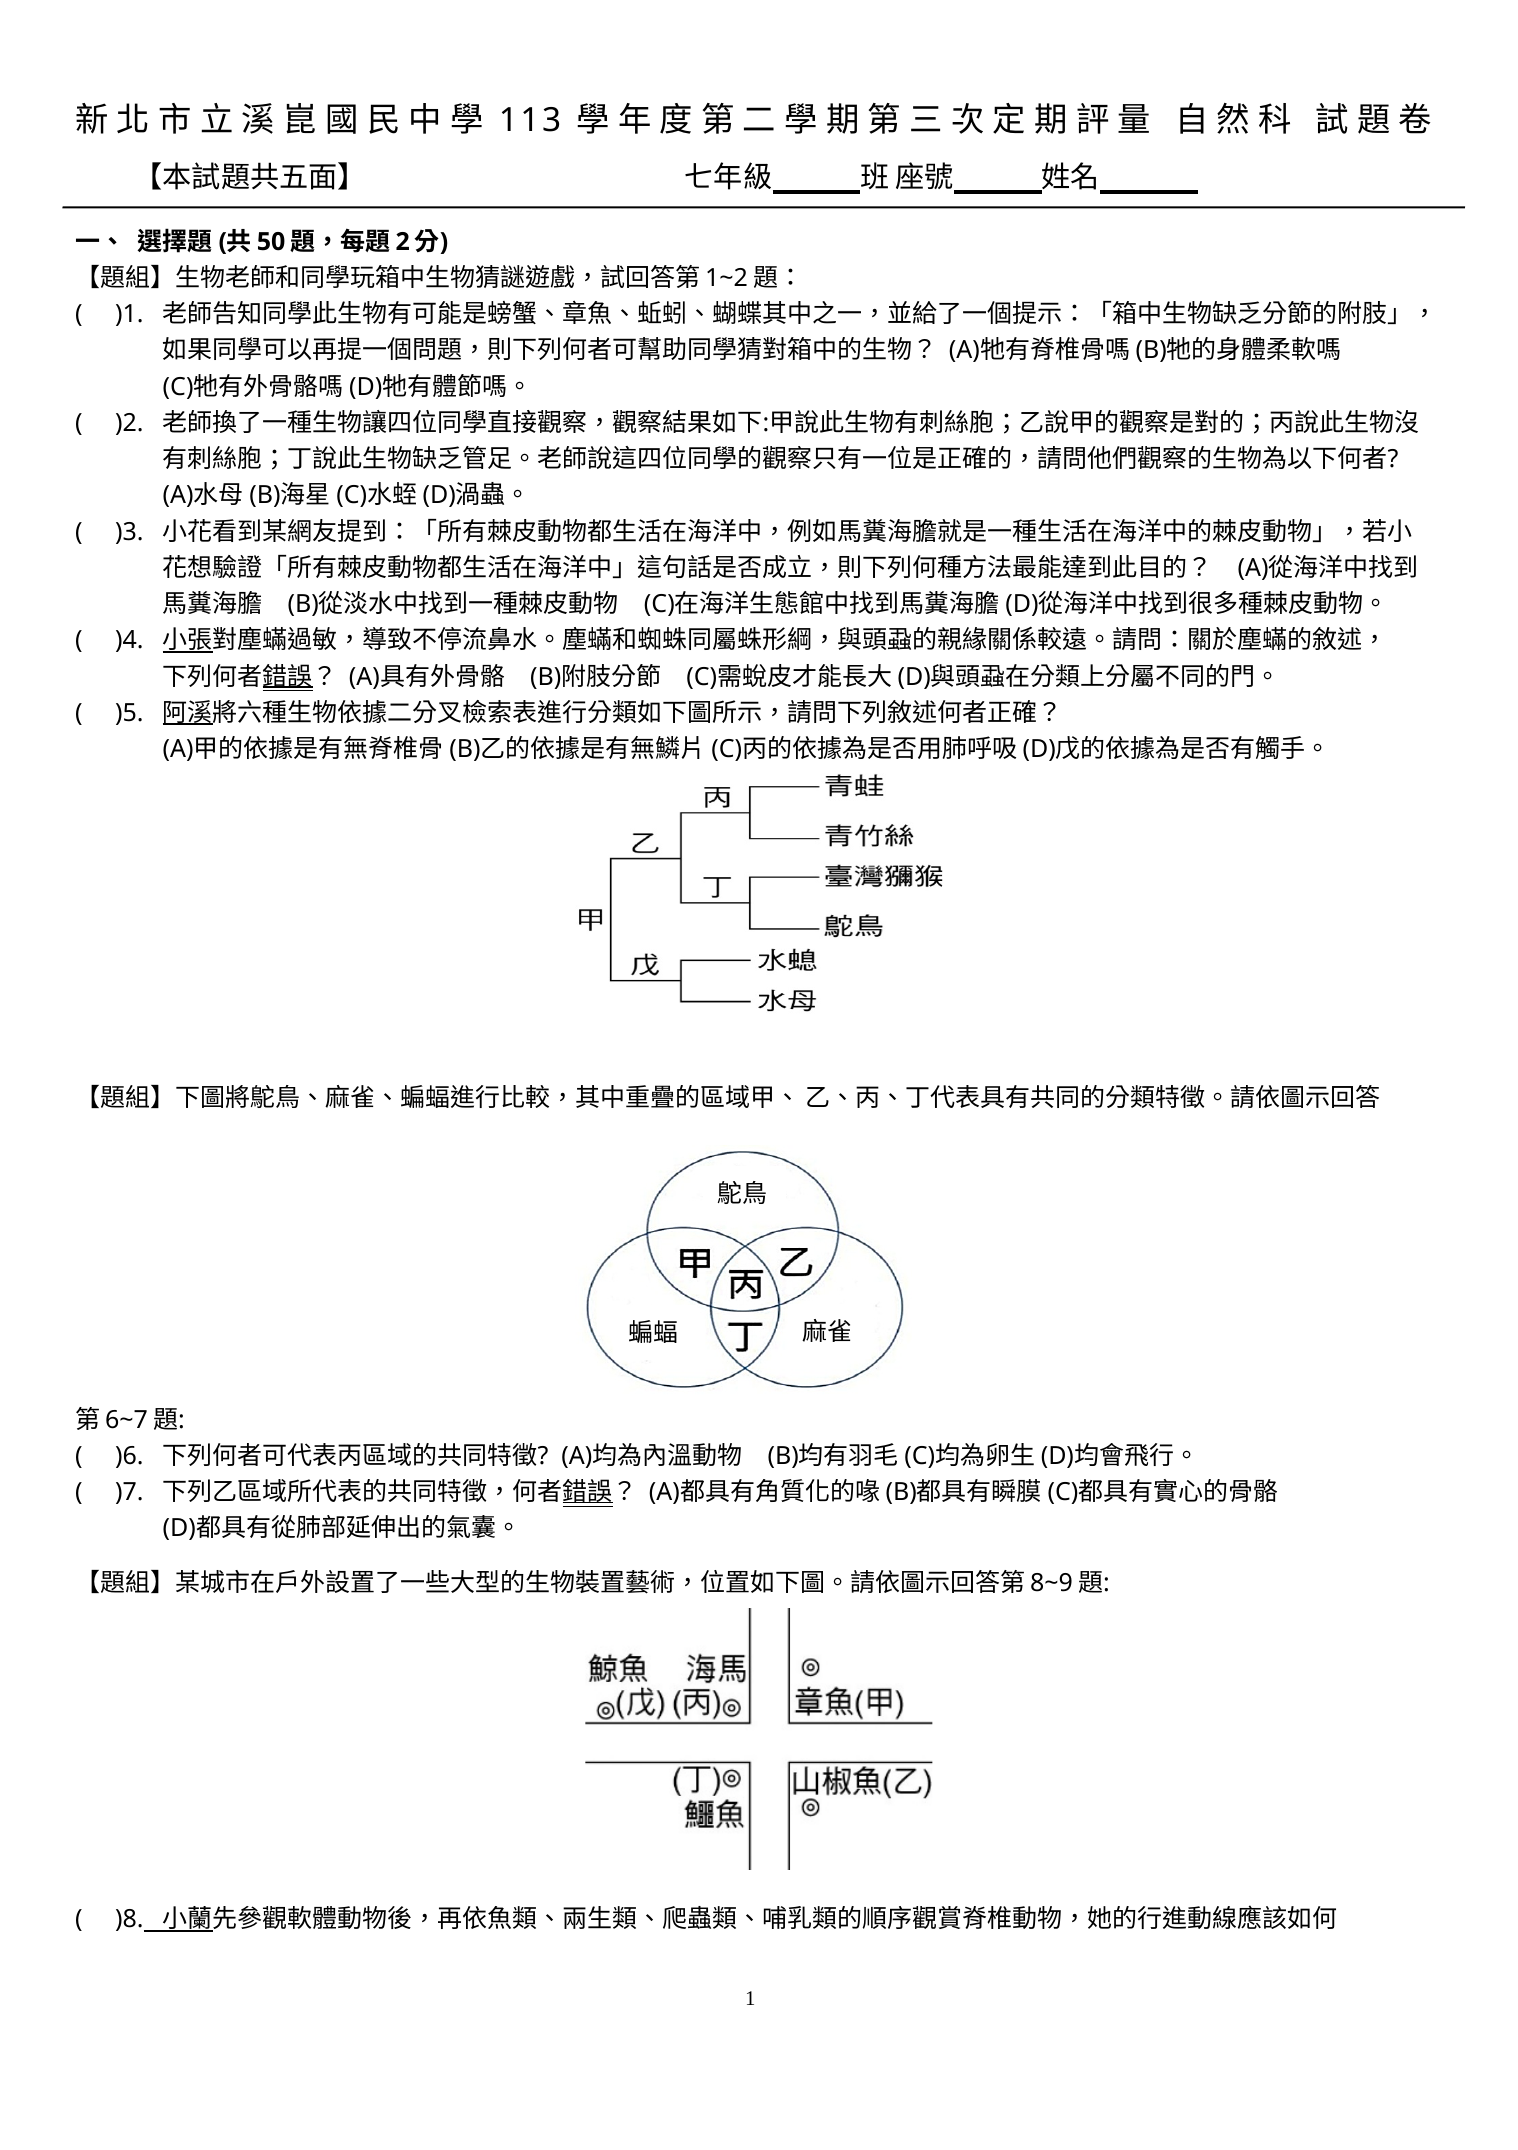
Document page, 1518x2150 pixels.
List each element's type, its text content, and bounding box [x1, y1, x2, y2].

list 選擇題 (共50題，每題2分) [75, 221, 1425, 257]
list 【題組】下圖將鴕鳥、麻雀、蝙蝠進行比較，其中重疊的區域甲、 乙、丙、丁代表具有共同的分類特徵。請依圖示回答 第6~7題: [75, 1077, 1425, 1435]
text 新北市立溪崑國民中學113學年度第二學期第三次定期評量 自然科 試題卷 [75, 93, 1433, 141]
text 【本試題共五面】 七年級 班 座號 姓名 [75, 154, 1425, 196]
picture [575, 773, 943, 1014]
text 下列乙區域所代表的共同特徵，何者錯誤？ (A)都具有角質化的喙 (B)都具有瞬膜 (C)都具有實心的骨骼 (D)都具有從肺部延伸出的氣囊。 [75, 1472, 1425, 1544]
text 老師換了一種生物讓四位同學直接觀察，觀察結果如下:甲說此生物有刺絲胞；乙說甲的觀察是對的；丙說此生物沒有刺絲胞；丁說此生物缺乏管足。老師說這四位同學的觀察只有一位是正確的，請問他們觀察的生物為以下何者? (A)水母 (B)海星 (C)水蛭 (D)渦蟲。 [75, 402, 1425, 511]
text 阿溪將六種生物依據二分叉檢索表進行分類如下圖所示，請問下列敘述何者正確？ (A)甲的依據是有無脊椎骨 (B)乙的依據是有無鱗片 (C)丙的依據為是否用肺呼吸 (D)戊的依據為是否有觸手。 [75, 692, 1425, 765]
text 小花看到某網友提到：「所有棘皮動物都生活在海洋中，例如馬糞海膽就是一種生活在海洋中的棘皮動物」，若小花想驗證「所有棘皮動物都生活在海洋中」這句話是否成立，則下列何種方法最能達到此目的？ (A)從海洋中找到馬糞海膽 (B)從淡水中找到一種棘皮動物 (C)在海洋生態館中找到馬糞海膽 (D)從海洋中找到很多種棘皮動物。 [75, 511, 1425, 620]
text 下列何者可代表丙區域的共同特徵? (A)均為內溫動物 (B)均有羽毛 (C)均為卵生 (D)均會飛行。 [75, 1435, 1425, 1472]
picture [542, 1145, 965, 1398]
text 小張對塵蟎過敏，導致不停流鼻水。塵蟎和蜘蛛同屬蛛形綱，與頭蝨的親緣關係較遠。請問：關於塵蟎的敘述， 下列何者錯誤？ (A)具有外骨骼 (B)附肢分節 (C)需蛻皮才能長大 (D)與頭蝨在分類上分屬不同的門。 [75, 620, 1425, 692]
picture [585, 1608, 933, 1870]
list 【題組】某城市在戶外設置了一些大型的生物裝置藝術，位置如下圖。請依圖示回答第8~9題: [75, 1563, 1425, 1599]
text 老師告知同學此生物有可能是螃蟹、章魚、蚯蚓、蝴蝶其中之一，並給了一個提示：「箱中生物缺乏分節的附肢」，如果同學可以再提一個問題，則下列何者可幫助同學猜對箱中的生物？ (A)牠有脊椎骨嗎 (B)牠的身體柔軟嗎 (C)牠有外骨骼嗎 (D)牠有體節嗎。 [75, 293, 1425, 402]
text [75, 1628, 1425, 1935]
list 【題組】生物老師和同學玩箱中生物猜謎遊戲，試回答第1~2題： [75, 257, 1425, 293]
